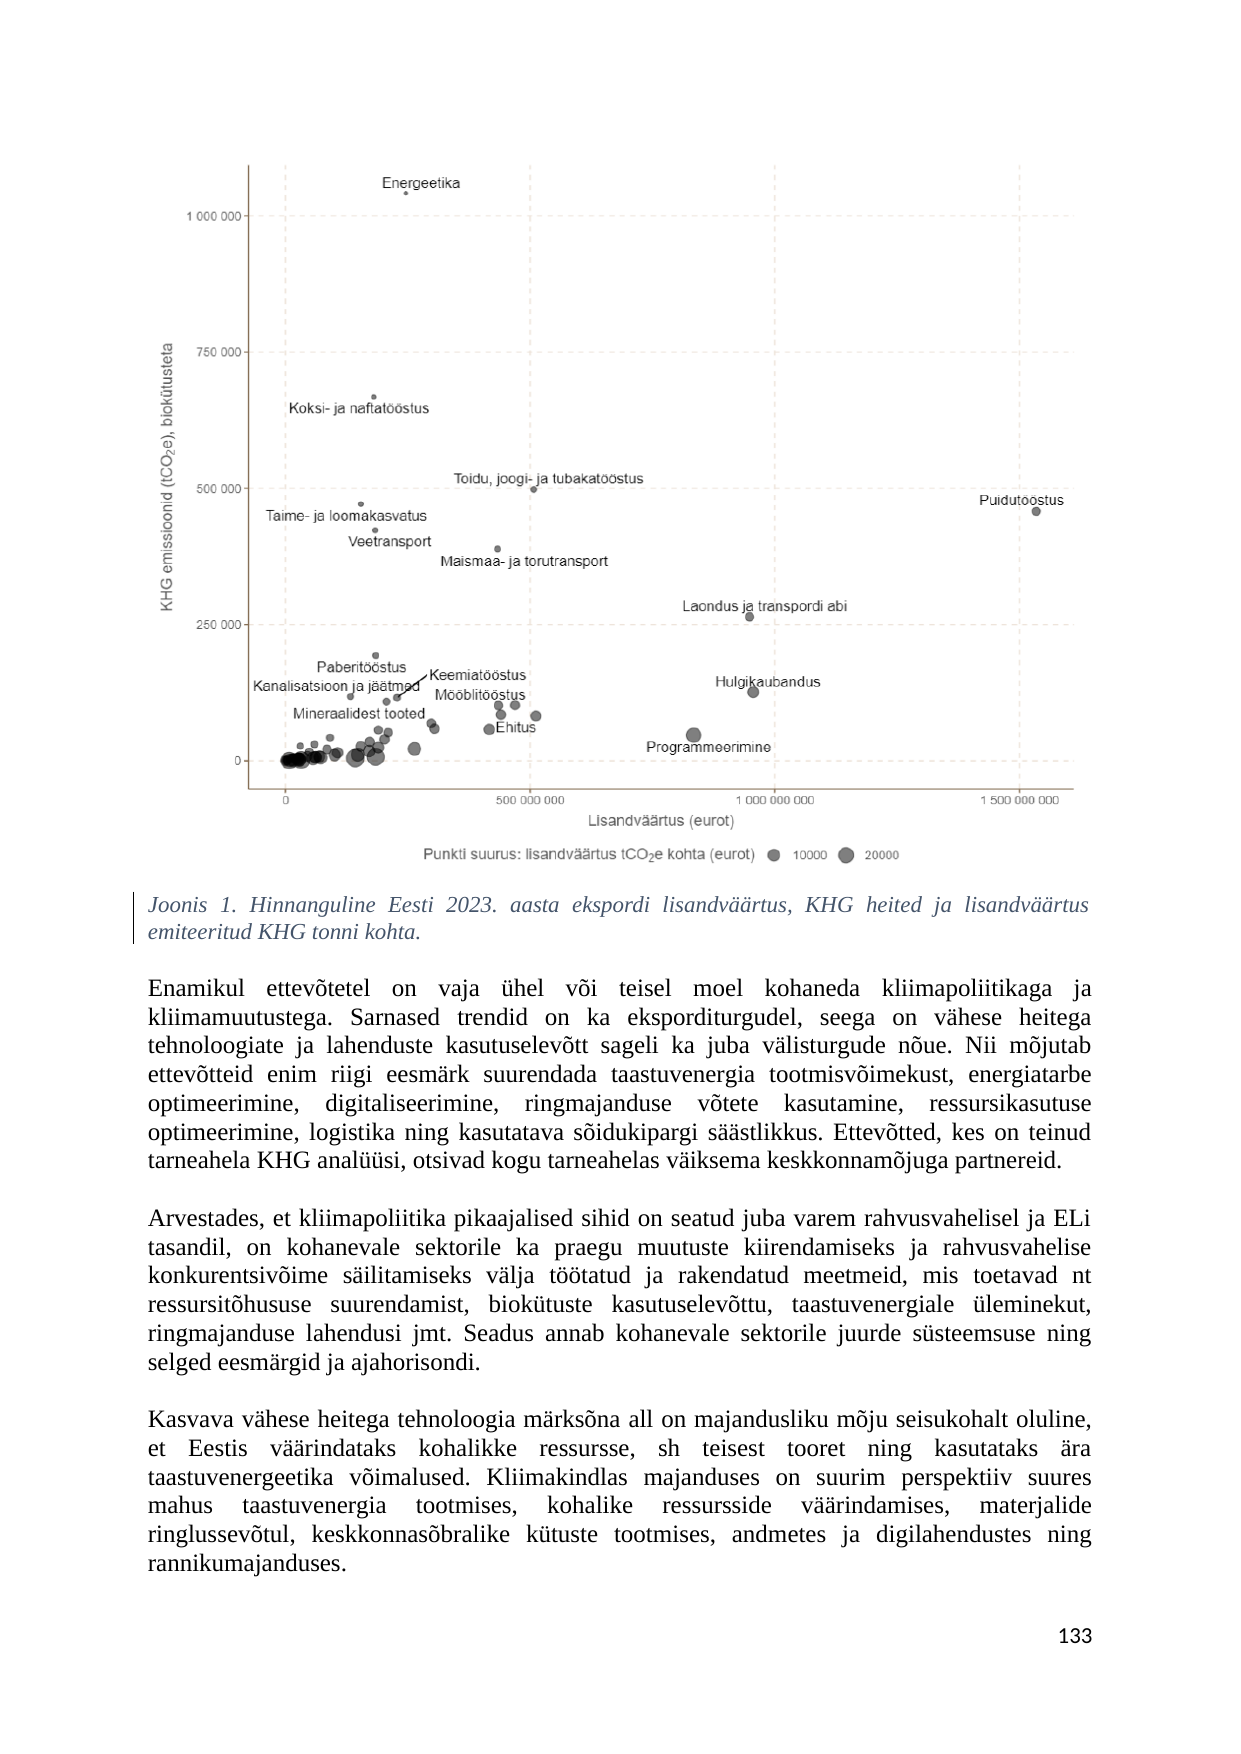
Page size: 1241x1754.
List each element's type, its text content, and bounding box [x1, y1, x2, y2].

picture [147, 147, 1093, 892]
text Joonis 1. Hinnanguline Eesti 2023. aasta ekspordi lisandväärtus, KHG heited ja lisandväärtus emiteeritud KHG tonni kohta. [148, 892, 1092, 944]
text Enamikul ettevõtetel on vaja ühel või teisel moel kohaneda kliimapoliitikaga ja kliimamuutustega. Sarnased trendid on ka eksporditurgudel, seega on vähese heitega tehnoloogiate ja lahenduste kasutuselevõtt sageli ka juba välisturgude nõue. Nii mõjutab ettevõtteid enim riigi eesmärk suurendada taastuvenergia tootmisvõimekust, energiatarbe optimeerimine, digitaliseerimine, ringmajanduse võtete kasutamine, ressursikasutuse optimeerimine, logistika ning kasutatava sõidukipargi säästlikkus. Ettevõtted, kes on teinud tarneahela KHG analüüsi, otsivad kogu tarneahelas väiksema keskkonnamõjuga partnereid. [148, 973, 1092, 1174]
text Kasvava vähese heitega tehnoloogia märksõna all on majandusliku mõju seisukohalt oluline, et Eestis väärindataks kohalikke ressursse, sh teisest tooret ning kasutataks ära taastuvenergeetika võimalused. Kliimakindlas majanduses on suurim perspektiiv suures mahus taastuvenergia tootmises, kohalike ressursside väärindamises, materjalide ringlussevõtul, keskkonnasõbralike kütuste tootmises, andmetes ja digilahendustes ning rannikumajanduses. [148, 1404, 1092, 1577]
text Arvestades, et kliimapoliitika pikaajalised sihid on seatud juba varem rahvusvahelisel ja ELi tasandil, on kohanevale sektorile ka praegu muutuste kiirendamiseks ja rahvusvahelise konkurentsivõime säilitamiseks välja töötatud ja rakendatud meetmeid, mis toetavad nt ressursitõhususe suurendamist, biokütuste kasutuselevõttu, taastuvenergiale üleminekut, ringmajanduse lahendusi jmt. Seadus annab kohanevale sektorile juurde süsteemsuse ning selged eesmärgid ja ajahorisondi. [148, 1203, 1092, 1376]
